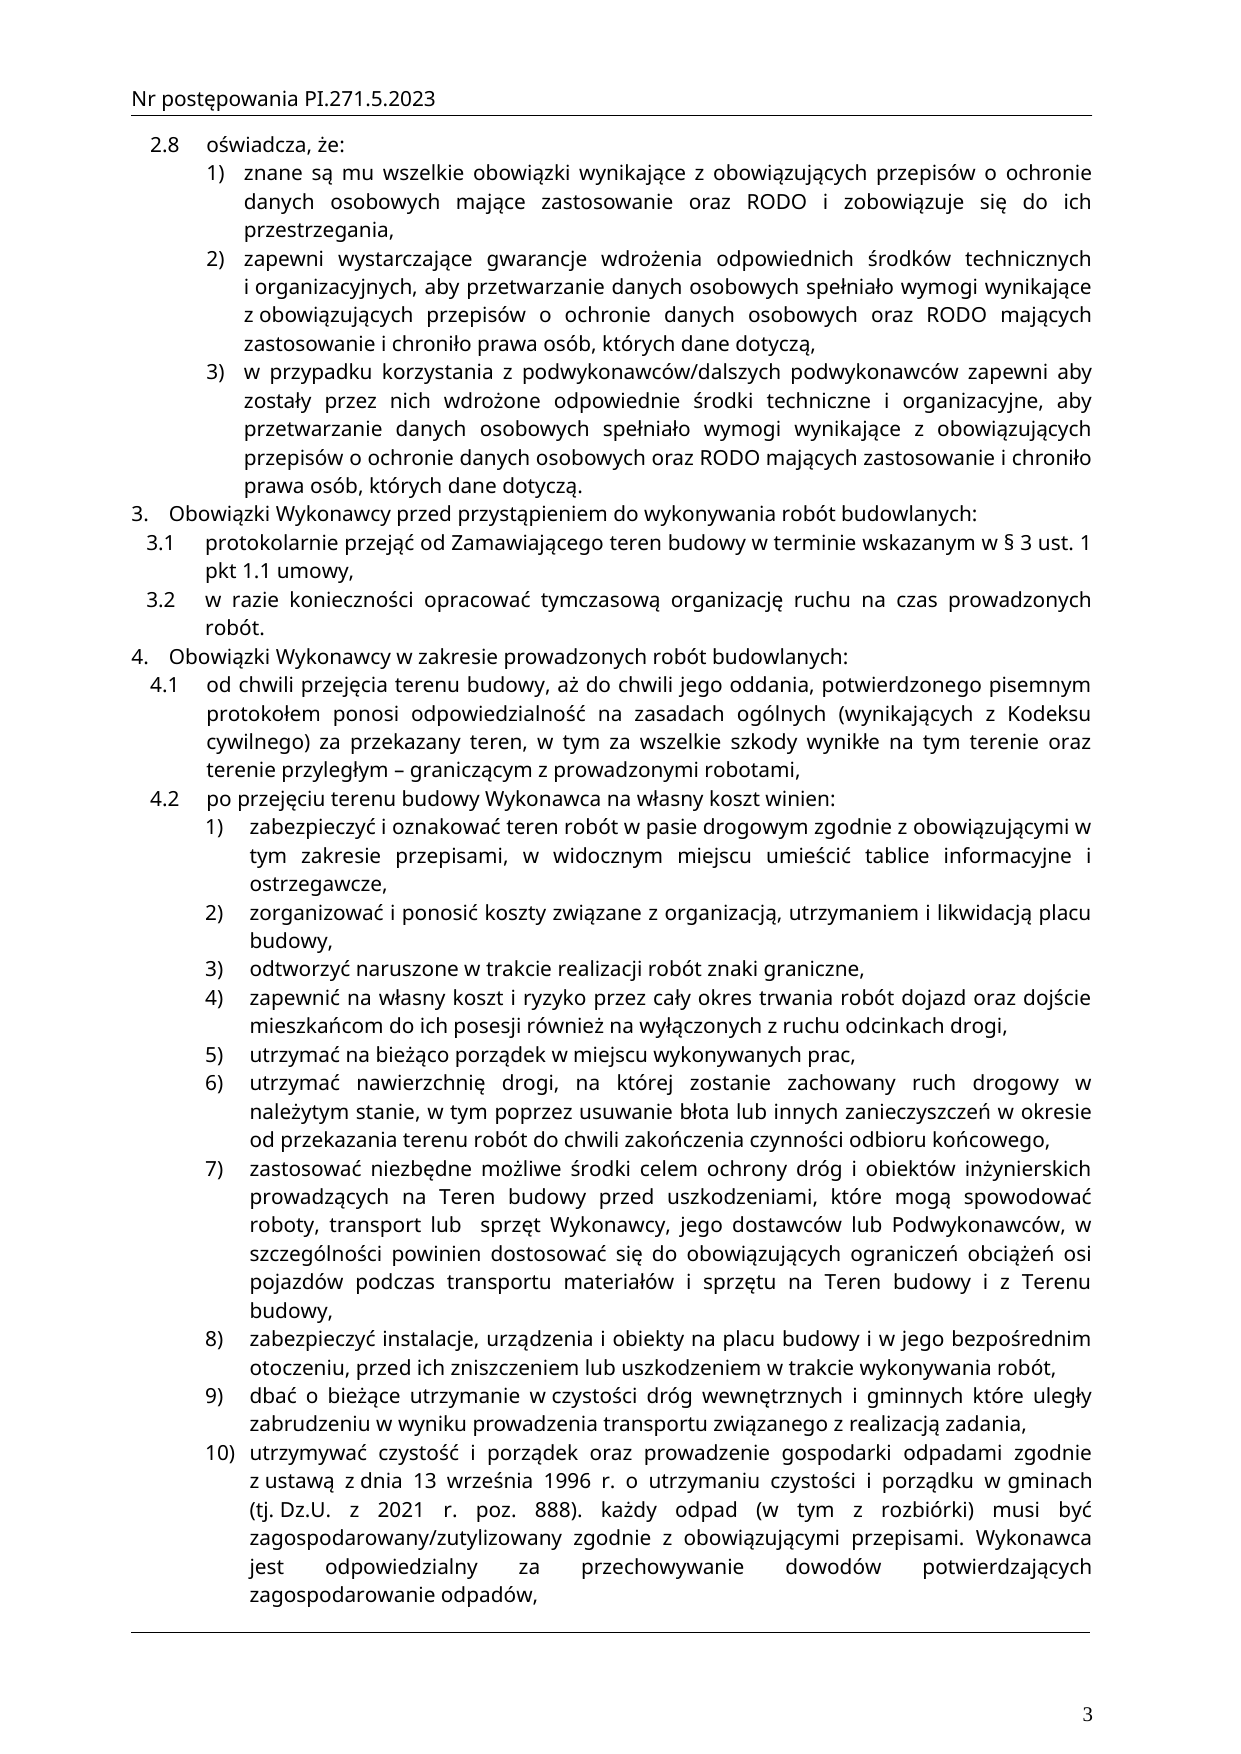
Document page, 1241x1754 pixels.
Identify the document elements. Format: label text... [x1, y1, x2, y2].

list oświadcza, że: [150, 130, 1092, 158]
list zabezpieczyć i oznakować teren robót w pasie drogowym zgodnie z obowiązującymi w tym zakresie przepisami, w widocznym miejscu umieścić tablice informacyjne i ostrzegawcze, [205, 812, 1092, 898]
list Obowiązki Wykonawcy przed przystąpieniem do wykonywania robót budowlanych: [131, 499, 1092, 528]
list od chwili przejęcia terenu budowy, aż do chwili jego oddania, potwierdzonego pisemnym protokołem ponosi odpowiedzialność na zasadach ogólnych (wynikających z Kodeksu cywilnego) za przekazany teren, w tym za wszelkie szkody wynikłe na tym terenie oraz terenie przyległym – graniczącym z prowadzonymi robotami, [150, 670, 1092, 784]
list zapewni wystarczające gwarancje wdrożenia odpowiednich środków technicznych i organizacyjnych, aby przetwarzanie danych osobowych spełniało wymogi wynikające z obowiązujących przepisów o ochronie danych osobowych oraz RODO mających zastosowanie i chroniło prawa osób, których dane dotyczą, [206, 244, 1092, 357]
list zorganizować i ponosić koszty związane z organizacją, utrzymaniem i likwidacją placu budowy, [205, 898, 1092, 954]
list po przejęciu terenu budowy Wykonawca na własny koszt winien: [150, 784, 1092, 812]
list utrzymywać czystość i porządek oraz prowadzenie gospodarki odpadami zgodnie z ustawą z dnia 13 września 1996 r. o utrzymaniu czystości i porządku w gminach (tj. Dz.U. z 2021 r. poz. 888). każdy odpad (w tym z rozbiórki) musi być zagospodarowany/zutylizowany zgodnie z obowiązującymi przepisami. Wykonawca jest odpowiedzialny za przechowywanie dowodów potwierdzających zagospodarowanie odpadów, [205, 1438, 1092, 1609]
list znane są mu wszelkie obowiązki wynikające z obowiązujących przepisów o ochronie danych osobowych mające zastosowanie oraz RODO i zobowiązuje się do ich przestrzegania, [206, 158, 1092, 244]
list zapewnić na własny koszt i ryzyko przez cały okres trwania robót dojazd oraz dojście mieszkańcom do ich posesji również na wyłączonych z ruchu odcinkach drogi, [205, 983, 1092, 1040]
list zabezpieczyć instalacje, urządzenia i obiekty na placu budowy i w jego bezpośrednim otoczeniu, przed ich zniszczeniem lub uszkodzeniem w trakcie wykonywania robót, [205, 1324, 1092, 1381]
list odtworzyć naruszone w trakcie realizacji robót znaki graniczne, [205, 954, 1092, 983]
list Obowiązki Wykonawcy w zakresie prowadzonych robót budowlanych: [131, 642, 1092, 670]
list w razie konieczności opracować tymczasową organizację ruchu na czas prowadzonych robót. [146, 585, 1092, 642]
list protokolarnie przejąć od Zamawiającego teren budowy w terminie wskazanym w § 3 ust. 1 pkt 1.1 umowy, [146, 528, 1092, 585]
list zastosować niezbędne możliwe środki celem ochrony dróg i obiektów inżynierskich prowadzących na Teren budowy przed uszkodzeniami, które mogą spowodować roboty, transport lub sprzęt Wykonawcy, jego dostawców lub Podwykonawców, w szczególności powinien dostosować się do obowiązujących ograniczeń obciążeń osi pojazdów podczas transportu materiałów i sprzętu na Teren budowy i z Terenu budowy, [205, 1154, 1092, 1324]
list utrzymać nawierzchnię drogi, na której zostanie zachowany ruch drogowy w należytym stanie, w tym poprzez usuwanie błota lub innych zanieczyszczeń w okresie od przekazania terenu robót do chwili zakończenia czynności odbioru końcowego, [205, 1068, 1092, 1154]
list utrzymać na bieżąco porządek w miejscu wykonywanych prac, [205, 1040, 1092, 1068]
list dbać o bieżące utrzymanie w czystości dróg wewnętrznych i gminnych które uległy zabrudzeniu w wyniku prowadzenia transportu związanego z realizacją zadania, [205, 1381, 1092, 1438]
list w przypadku korzystania z podwykonawców/dalszych podwykonawców zapewni aby zostały przez nich wdrożone odpowiednie środki techniczne i organizacyjne, aby przetwarzanie danych osobowych spełniało wymogi wynikające z obowiązujących przepisów o ochronie danych osobowych oraz RODO mających zastosowanie i chroniło prawa osób, których dane dotyczą. [206, 357, 1092, 499]
